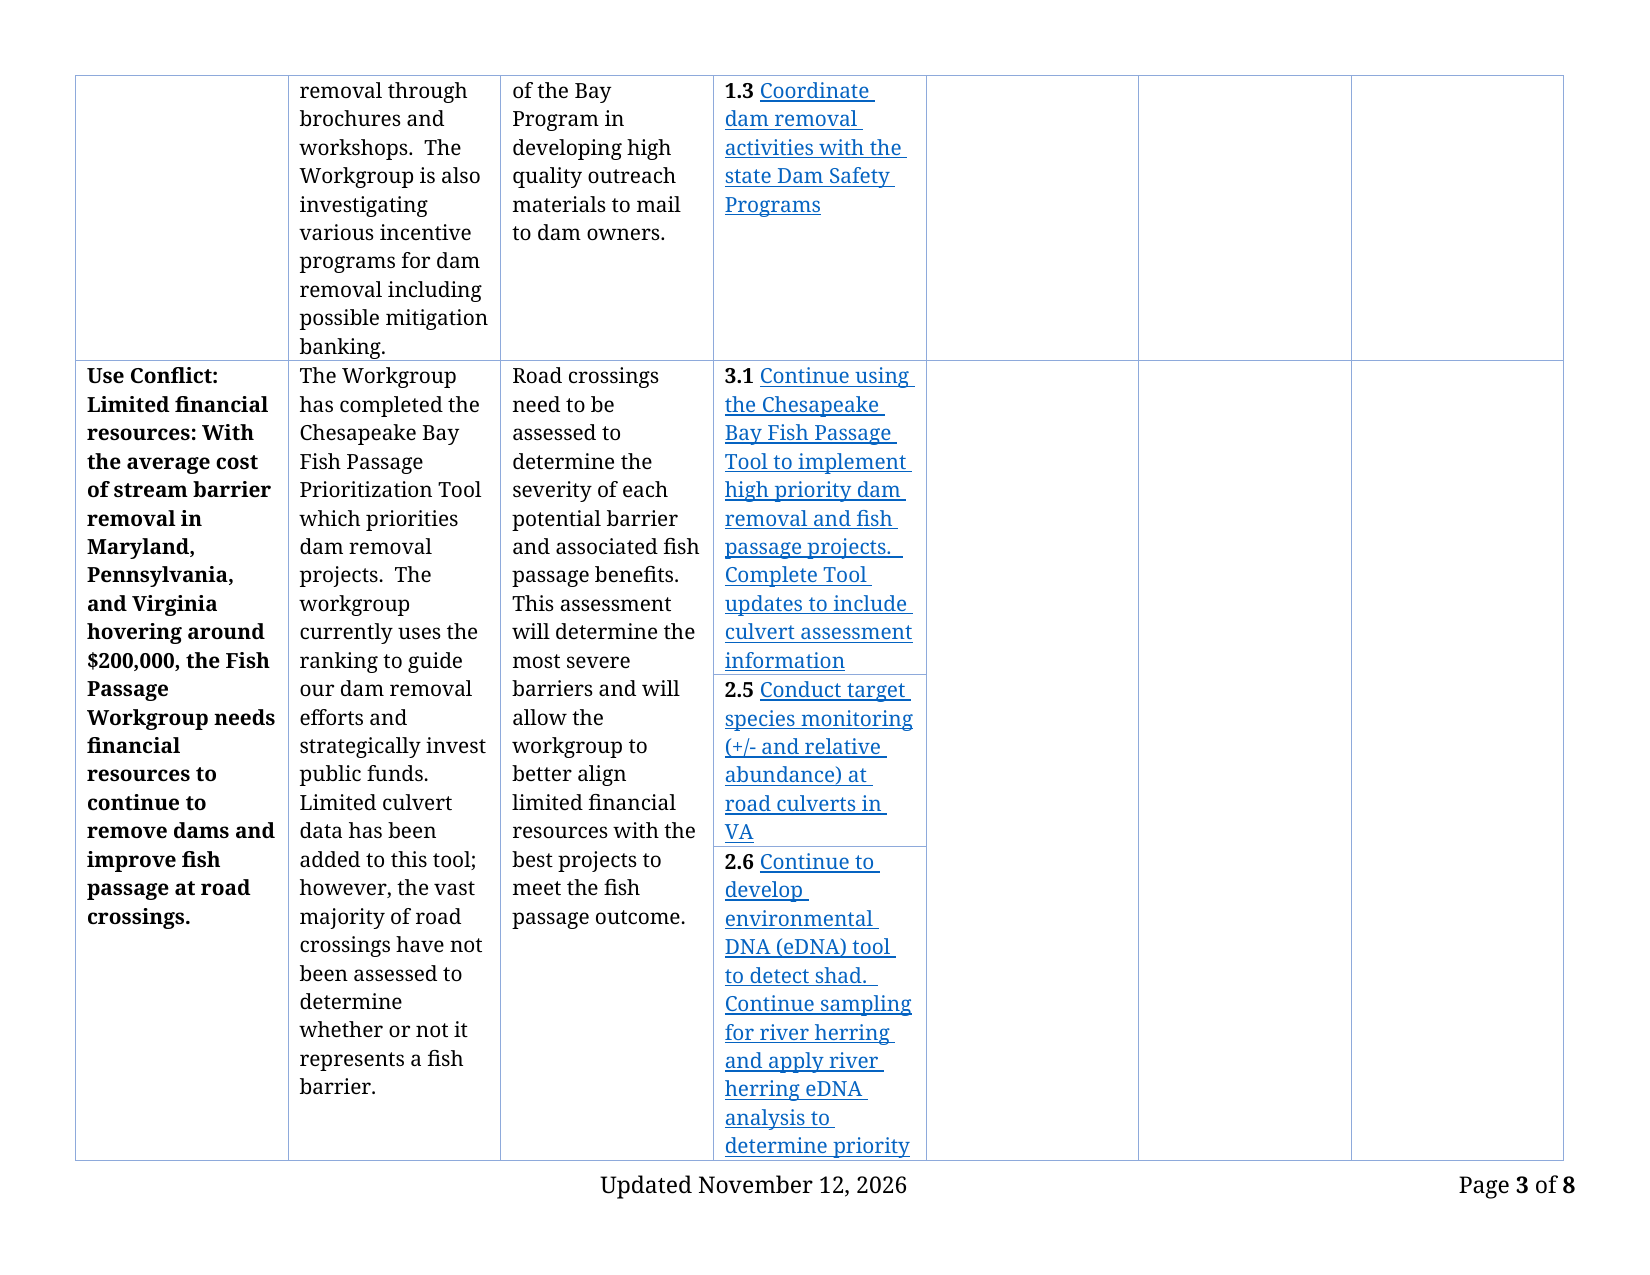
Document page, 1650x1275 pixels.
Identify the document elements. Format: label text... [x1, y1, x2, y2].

table_cell [1352, 361, 1563, 1160]
table_cell The Workgroup has completed the Chesapeake Bay Fish Passage Prioritization Tool which priorities dam removal projects. The workgroup currently uses the ranking to guide our dam removal efforts and strategically invest public funds. Limited culvert data has been added to this tool; however, the vast majority of road crossings have not been assessed to determine whether or not it represents a fish barrier. [289, 361, 500, 1160]
table_cell Use Conflict: Limited financial resources: With the average cost of stream barrier removal in Maryland, Pennsylvania, and Virginia hovering around $200,000, the Fish Passage Workgroup needs financial resources to continue to remove dams and improve fish passage at road crossings. [76, 361, 288, 1160]
table_cell [927, 76, 1138, 360]
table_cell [289, 76, 500, 360]
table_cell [501, 76, 713, 360]
table_cell 1.3 Coordinate dam removal activities with the state Dam Safety Programs [714, 76, 926, 360]
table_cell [76, 76, 288, 360]
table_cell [714, 847, 926, 1160]
table_cell [927, 361, 1138, 1160]
table_cell [1352, 76, 1563, 360]
table_cell 3.1 Continue using the Chesapeake Bay Fish Passage Tool to implement high priority dam removal and fish passage projects. Complete Tool updates to include culvert assessment information [714, 361, 926, 674]
table_cell Road crossings need to be assessed to determine the severity of each potential barrier and associated fish passage benefits. This assessment will determine the most severe barriers and will allow the workgroup to better align limited financial resources with the best projects to meet the fish passage outcome. [501, 361, 713, 1160]
table_cell [1139, 361, 1351, 1160]
table_cell 2.5 Conduct target species monitoring (+/- and relative abundance) at road culverts in VA [714, 675, 926, 846]
table_cell [1139, 76, 1351, 360]
